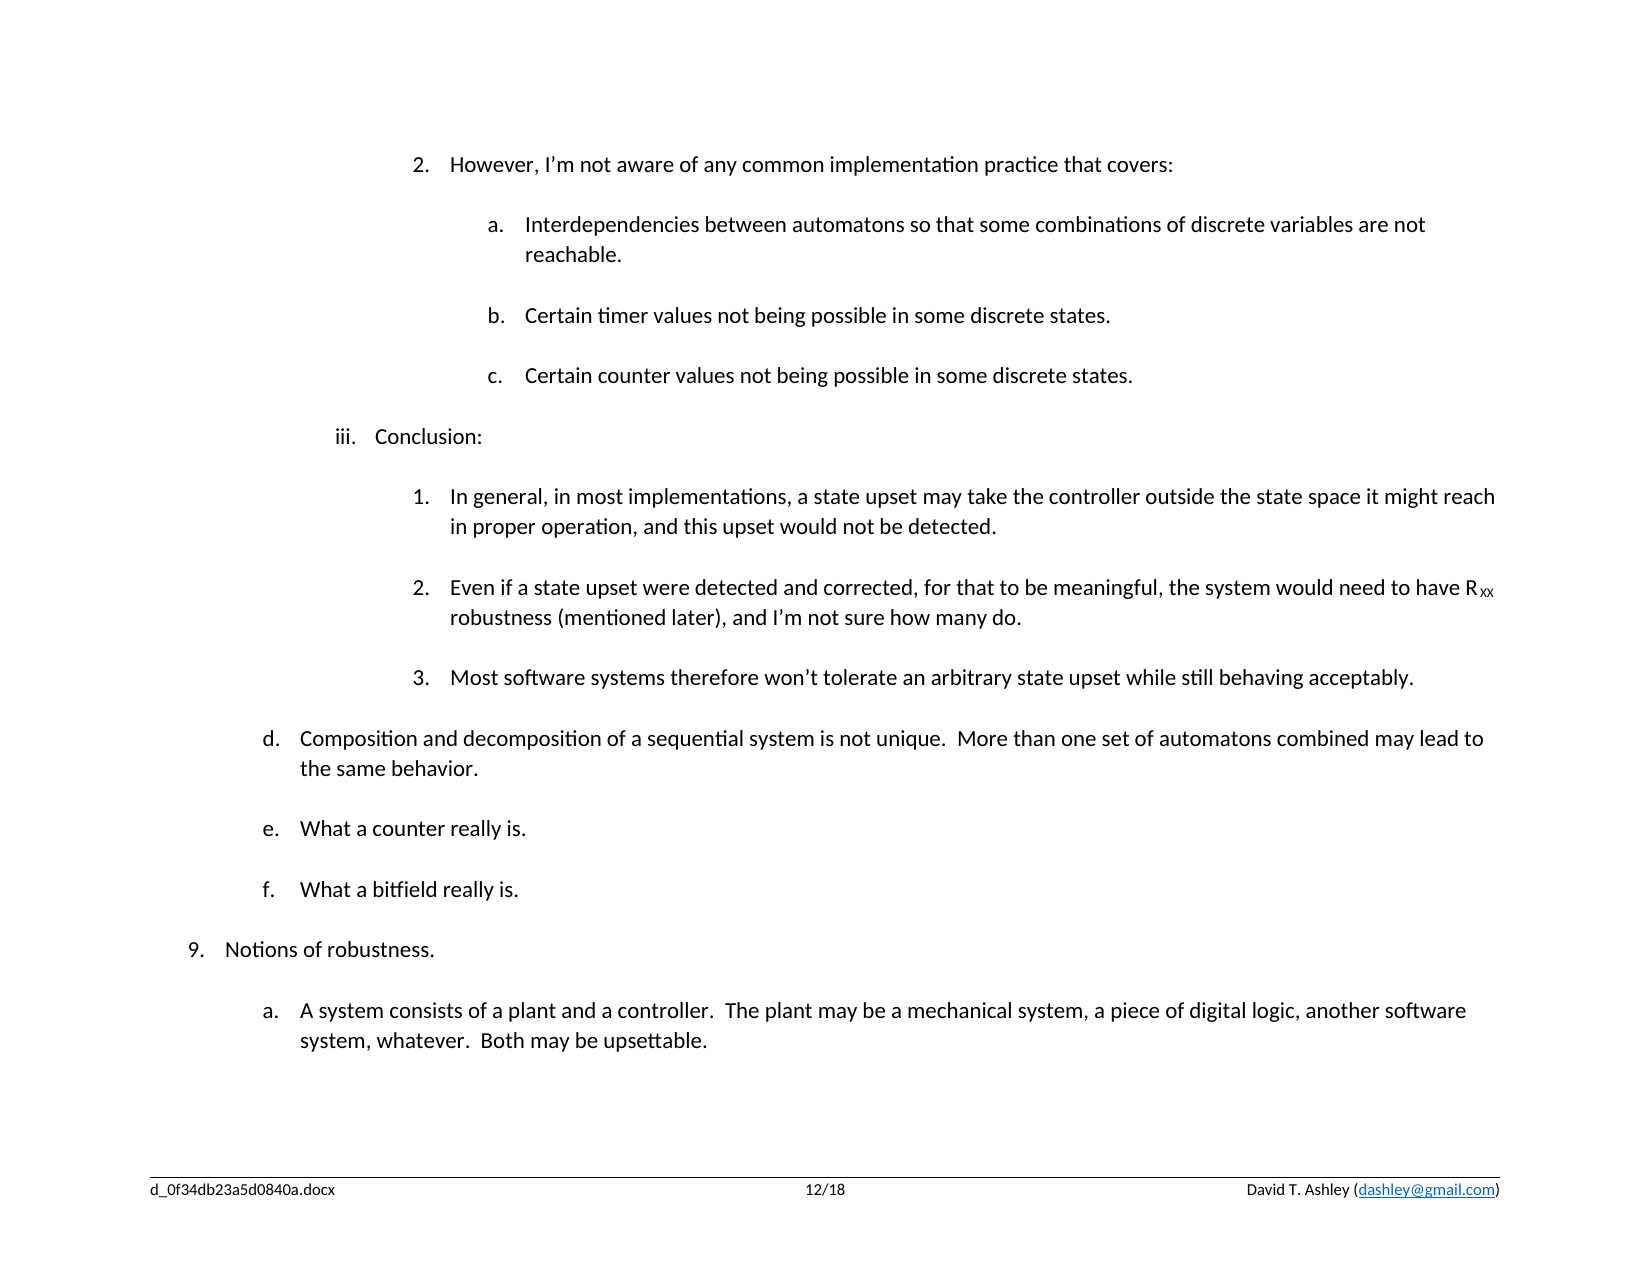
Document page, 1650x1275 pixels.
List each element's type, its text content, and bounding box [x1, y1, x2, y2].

list What a counter really is. [262, 814, 1500, 873]
list Most software systems therefore won’t tolerate an arbitrary state upset while still behaving acceptably. [412, 663, 1500, 722]
list Even if a state upset were detected and corrected, for that to be meaningful, the system would need to have RXX robustness (mentioned later), and I’m not sure how many do. [412, 573, 1500, 661]
list Certain counter values not being possible in some discrete states. [487, 361, 1500, 420]
list Conclusion: [356, 422, 1500, 480]
list A system consists of a plant and a controller. The plant may be a mechanical system, a piece of digital logic, another software system, whatever. Both may be upsettable. [262, 996, 1500, 1084]
list Composition and decomposition of a sequential system is not unique. More than one set of automatons combined may lead to the same behavior. [262, 724, 1500, 812]
list What a bitfield really is. [262, 875, 1500, 933]
list Certain timer values not being possible in some discrete states. [487, 301, 1500, 359]
list Interdependencies between automatons so that some combinations of discrete variables are not reachable. [487, 210, 1500, 299]
list In general, in most implementations, a state upset may take the controller outside the state space it might reach in proper operation, and this upset would not be detected. [412, 482, 1500, 571]
list However, I’m not aware of any common implementation practice that covers: [412, 150, 1500, 208]
list Notions of robustness. [187, 935, 1500, 994]
